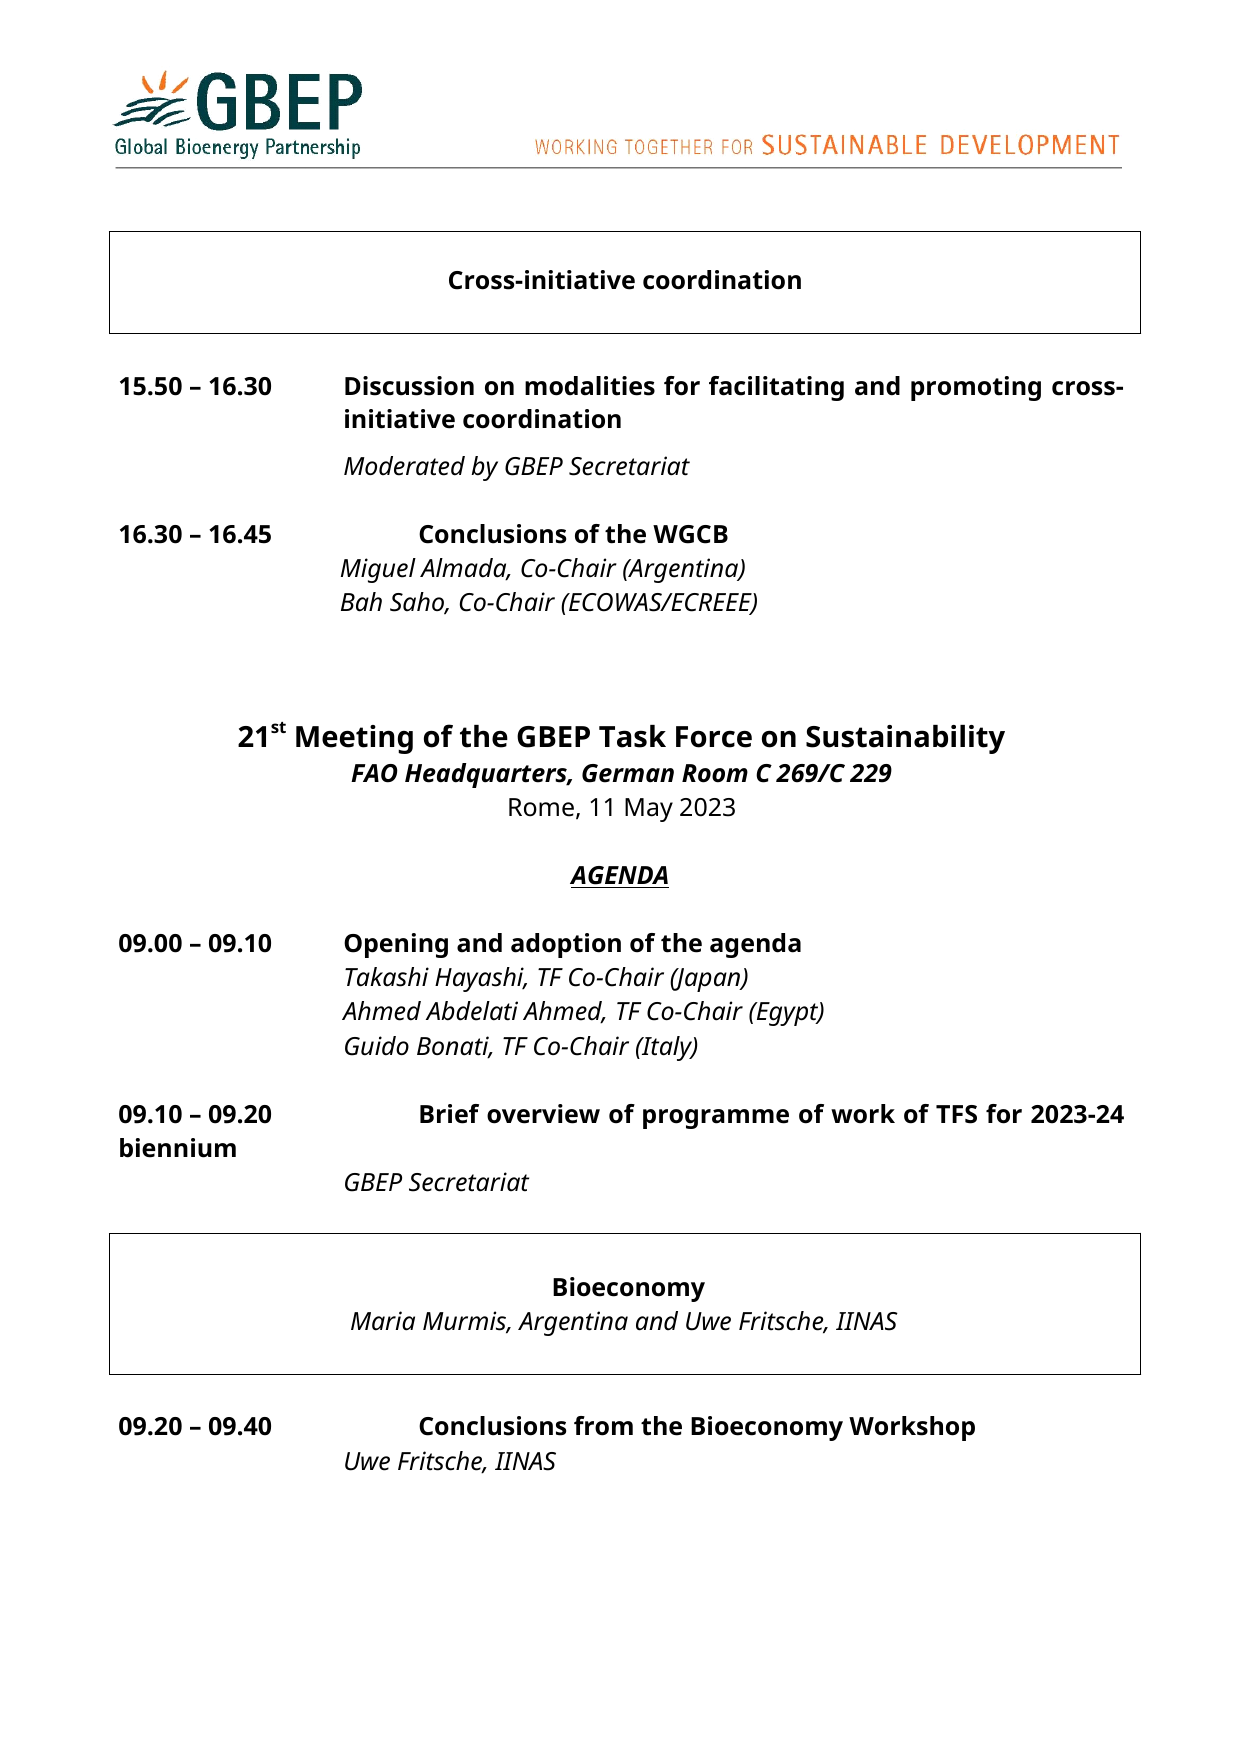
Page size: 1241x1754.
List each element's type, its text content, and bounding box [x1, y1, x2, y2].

text Maria Murmis, Argentina and Uwe Fritsche, IINAS [110, 1301, 1140, 1338]
text Takashi Hayashi, TF Co-Chair (Japan) [118, 960, 1125, 994]
text Guido Bonati, TF Co-Chair (Italy) [268, 1028, 1125, 1062]
text Bah Saho, Co-Chair (ECOWAS/ECREEE) [118, 585, 1125, 619]
text Uwe Fritsche, IINAS [268, 1443, 1125, 1477]
text 21st Meeting of the GBEP Task Force on Sustainability [118, 716, 1125, 756]
text 09.00 – 09.10 Opening and adoption of the agenda [118, 926, 1125, 960]
text 09.10 – 09.20 Brief overview of programme of work of TFS for 2023-24 biennium [118, 1096, 1125, 1164]
text Cross-initiative coordination [110, 260, 1140, 297]
text FAO Headquarters, German Room C 269/C 229 [118, 756, 1125, 790]
text Ahmed Abdelati Ahmed, TF Co-Chair (Egypt) [268, 994, 1125, 1028]
text Moderated by GBEP Secretariat [118, 449, 1125, 483]
text 16.30 – 16.45 Conclusions of the WGCB [118, 517, 1125, 551]
text Rome, 11 May 2023 [118, 790, 1125, 824]
text Bioeconomy [110, 1267, 1140, 1301]
text AGENDA [118, 858, 1125, 892]
text 09.20 – 09.40 Conclusions from the Bioeconomy Workshop [118, 1409, 1125, 1443]
text GBEP Secretariat [118, 1164, 1125, 1198]
text 15.50 – 16.30 Discussion on modalities for facilitating and promoting cross-initiative coordination [118, 368, 1125, 436]
text Miguel Almada, Co-Chair (Argentina) [118, 551, 1125, 585]
